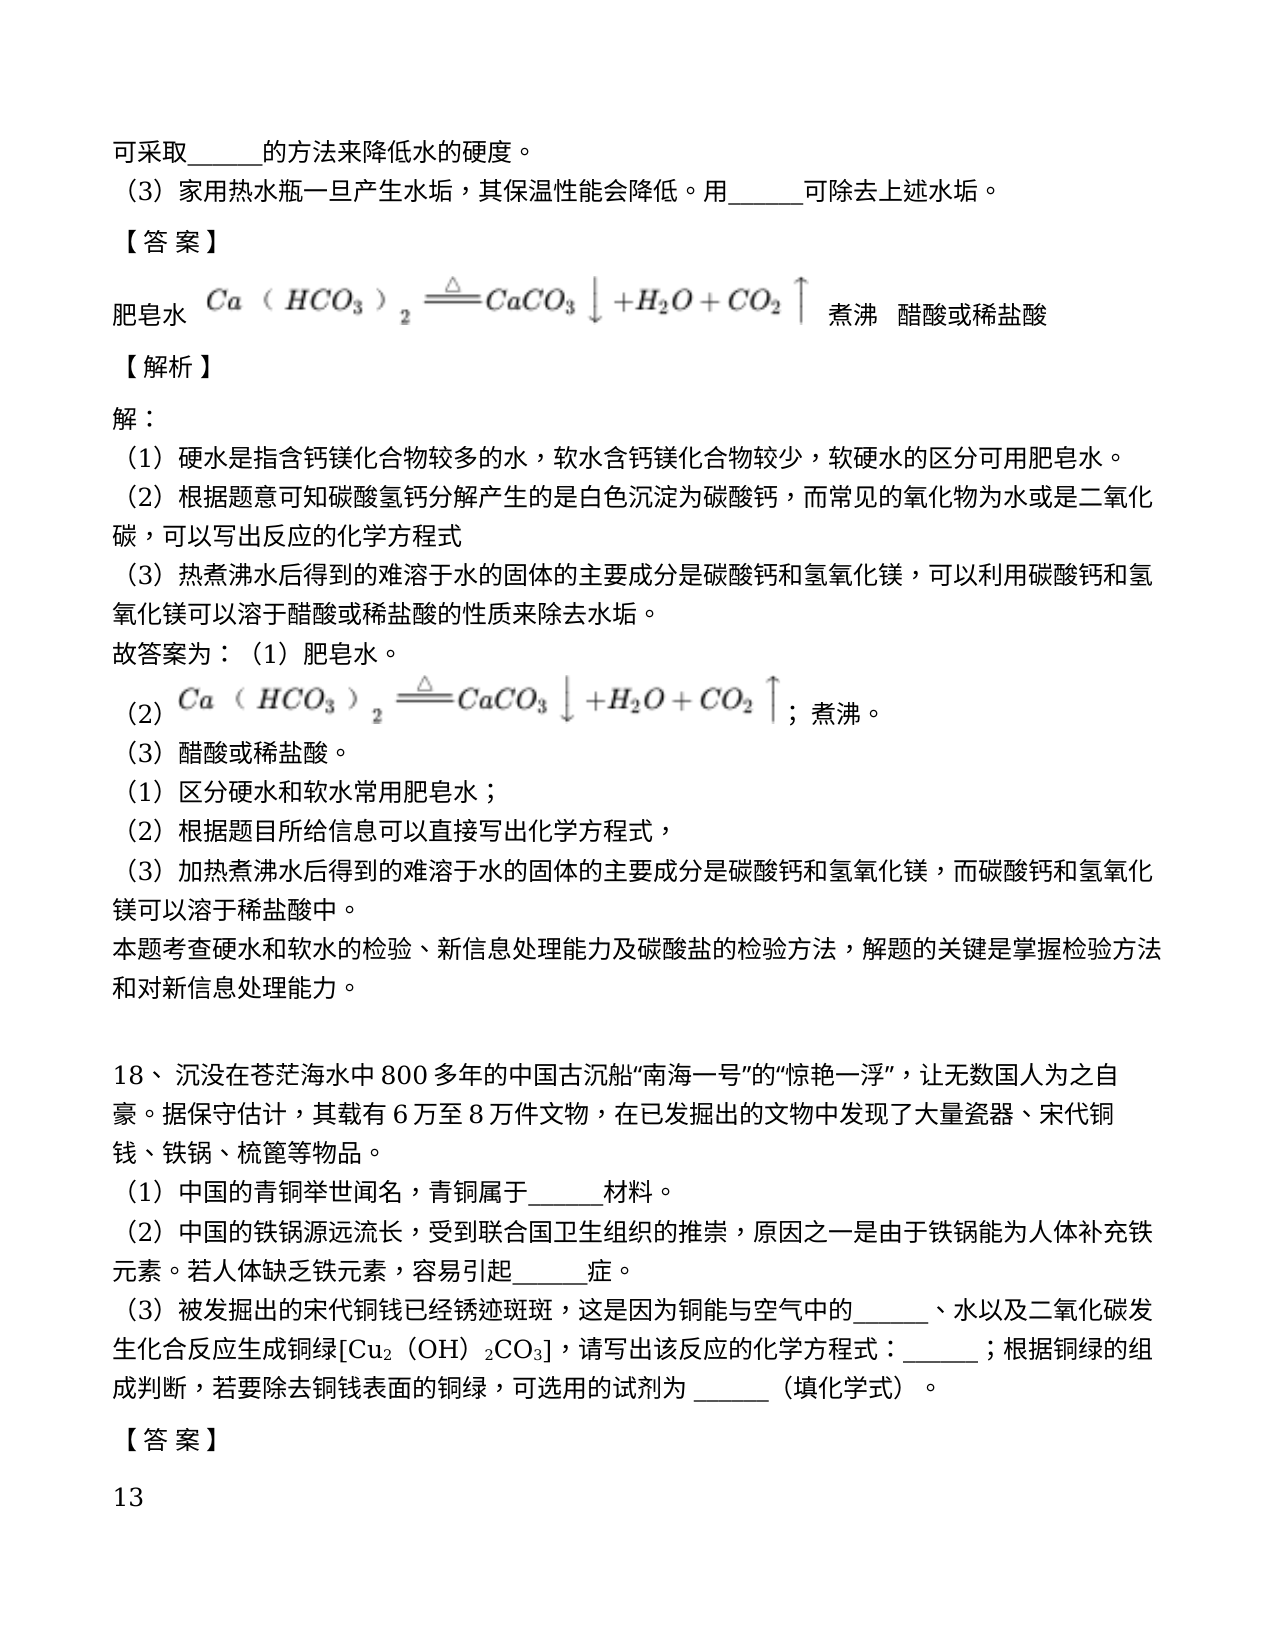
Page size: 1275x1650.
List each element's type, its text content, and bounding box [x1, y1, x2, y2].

picture [178, 675, 781, 724]
text 【 解析 】 [112, 349, 1163, 384]
picture [206, 276, 809, 325]
text 【 答 案 】 [112, 225, 1163, 259]
text 18、 沉没在苍茫海水中800多年的中国古沉船“南海一号”的“惊艳一浮”，让无数国人为之自豪。据保守估计，其载有6万至8万件文物，在已发掘出的文物中发现了大量瓷器、宋代铜钱、铁锅、梳篦等物品。 （1）中国的青铜举世闻名，青铜属于______材料。 （2）中国的铁锅源远流长，受到联合国卫生组织的推崇，原因之一是由于铁锅能为人体补充铁元素。若人体缺乏铁元素，容易引起______症。 （3）被发掘出的宋代铜钱已经锈迹斑斑，这是因为铜能与空气中的______、水以及二氧化碳发生化合反应生成铜绿[Cu2（OH）2CO3]，请写出该反应的化学方程式：______；根据铜绿的组成判断，若要除去铜钱表面的铜绿，可选用的试剂为 ______（填化学式）。 [112, 1022, 1163, 1405]
text 解： （1）硬水是指含钙镁化合物较多的水，软水含钙镁化合物较少，软硬水的区分可用肥皂水。 （2）根据题意可知碳酸氢钙分解产生的是白色沉淀为碳酸钙，而常见的氧化物为水或是二氧化碳，可以写出反应的化学方程式 （3）热煮沸水后得到的难溶于水的固体的主要成分是碳酸钙和氢氧化镁，可以利用碳酸钙和氢氧化镁可以溶于醋酸或稀盐酸的性质来除去水垢。 故答案为：（1）肥皂水。 （2）； 煮沸。 （3）醋酸或稀盐酸。 （1）区分硬水和软水常用肥皂水； （2）根据题目所给信息可以直接写出化学方程式， （3）加热煮沸水后得到的难溶于水的固体的主要成分是碳酸钙和氢氧化镁，而碳酸钙和氢氧化镁可以溶于稀盐酸中。 本题考查硬水和软水的检验、新信息处理能力及碳酸盐的检验方法，解题的关键是掌握检验方法和对新信息处理能力。 [112, 401, 1163, 1005]
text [112, 134, 1163, 207]
text 【 答 案 】 [112, 1422, 1163, 1457]
